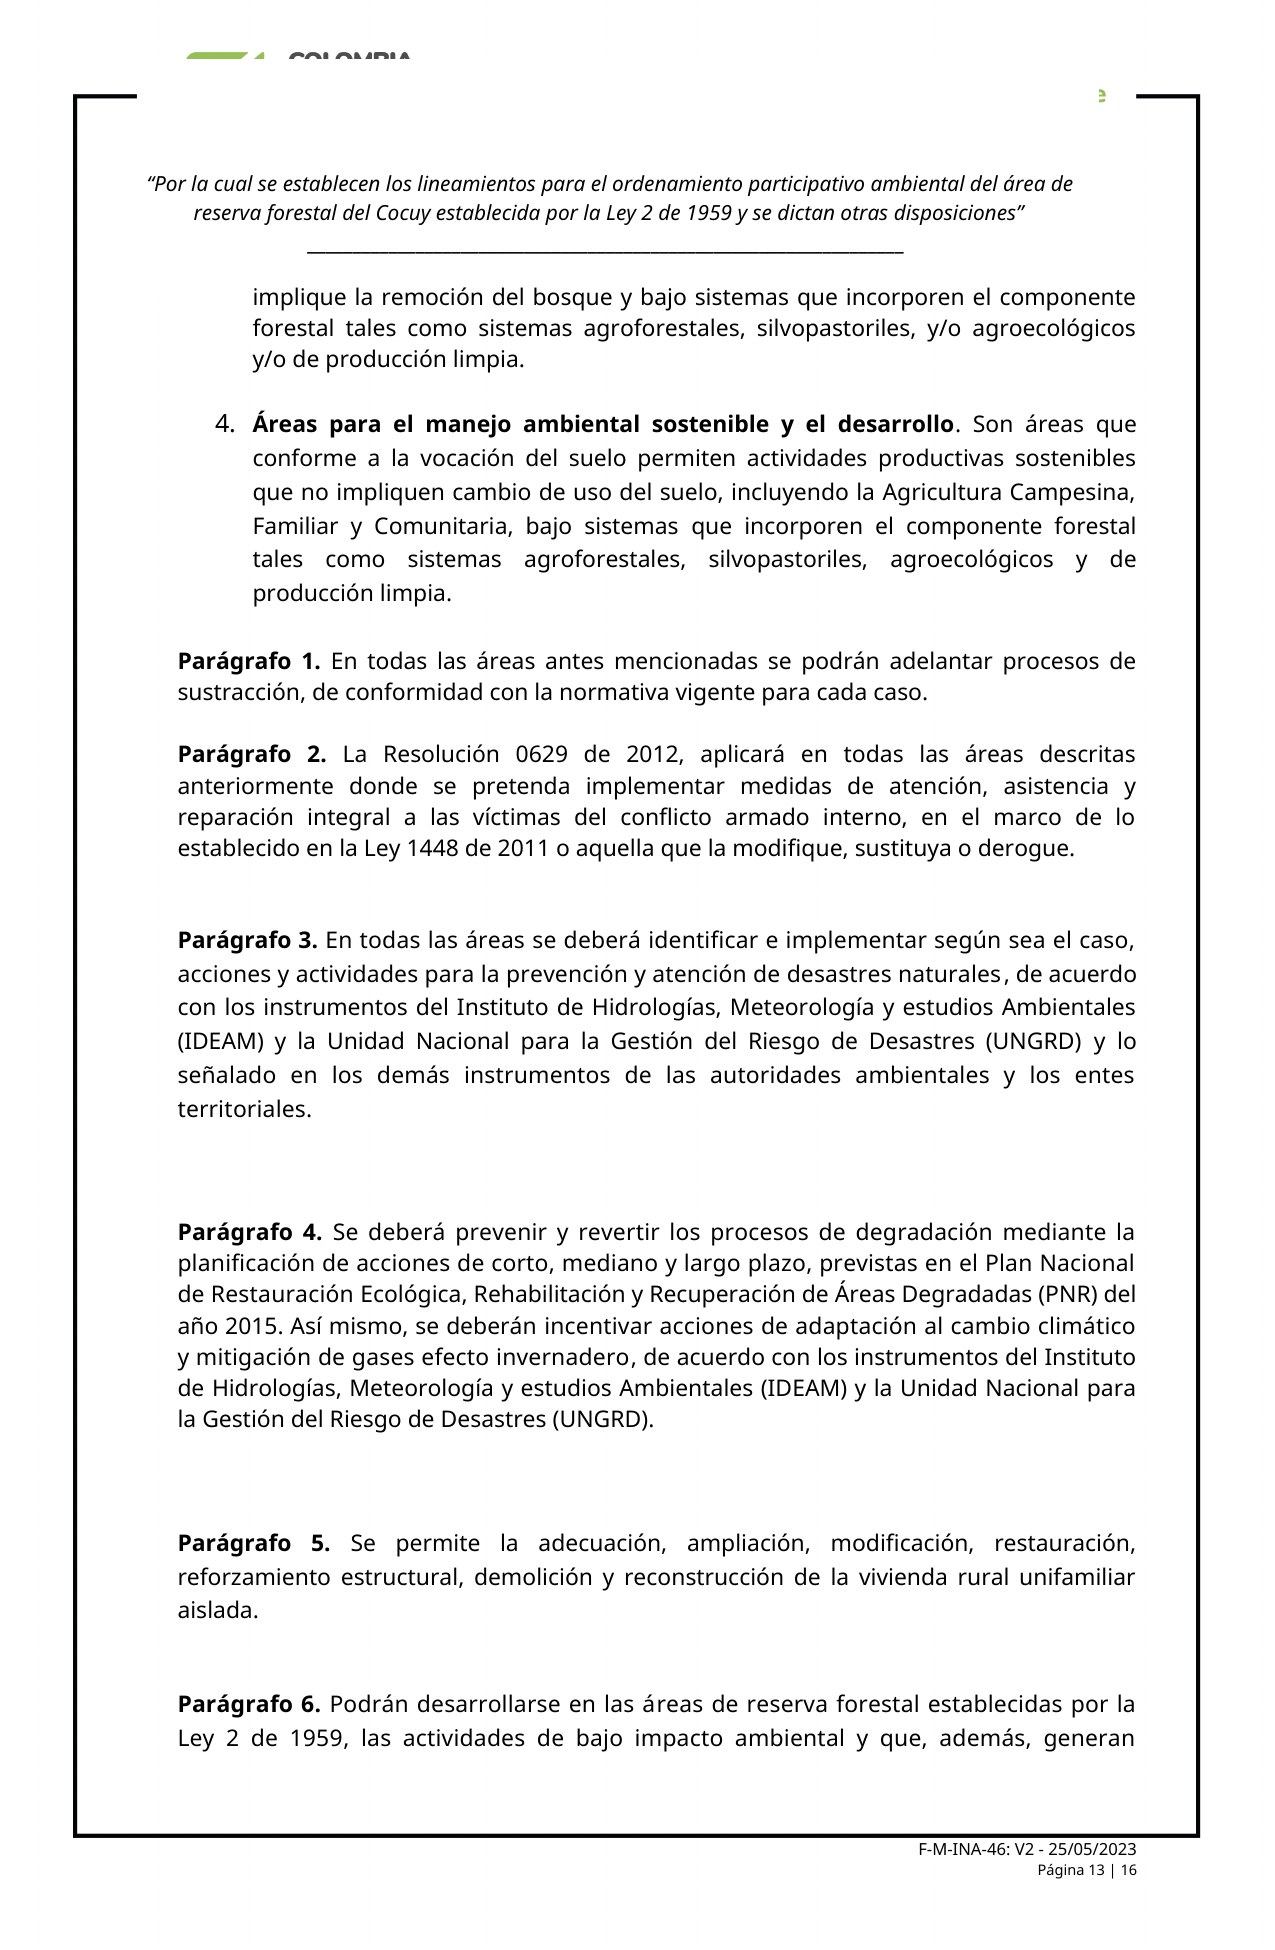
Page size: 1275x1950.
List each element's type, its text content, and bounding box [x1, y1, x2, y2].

text Parágrafo 4. Se deberá prevenir y revertir los procesos de degradación mediante la planificación de acciones de corto, mediano y largo plazo, previstas en el Plan Nacional de Restauración Ecológica, Rehabilitación y Recuperación de Áreas Degradadas (PNR) del año 2015. Así mismo, se deberán incentivar acciones de adaptación al cambio climático y mitigación de gases efecto invernadero, de acuerdo con los instrumentos del Instituto de Hidrologías, Meteorología y estudios Ambientales (IDEAM) y la Unidad Nacional para la Gestión del Riesgo de Desastres (UNGRD). [177, 1216, 1137, 1435]
text Parágrafo 2. La Resolución 0629 de 2012, aplicará en todas las áreas descritas anteriormente donde se pretenda implementar medidas de atención, asistencia y reparación integral a las víctimas del conflicto armado interno, en el marco de lo establecido en la Ley 1448 de 2011 o aquella que la modifique, sustituya o derogue. [177, 738, 1137, 863]
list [215, 281, 1137, 374]
list Áreas para el manejo ambiental sostenible y el desarrollo. Son áreas que conforme a la vocación del suelo permiten actividades productivas sostenibles que no impliquen cambio de uso del suelo, incluyendo la Agricultura Campesina, Familiar y Comunitaria, bajo sistemas que incorporen el componente forestal tales como sistemas agroforestales, silvopastoriles, agroecológicos y de producción limpia. [215, 406, 1137, 608]
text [177, 1688, 1137, 1753]
text Parágrafo 1. En todas las áreas antes mencionadas se podrán adelantar procesos de sustracción, de conformidad con la normativa vigente para cada caso. [177, 645, 1137, 707]
text Parágrafo 5. Se permite la adecuación, ampliación, modificación, restauración, reforzamiento estructural, demolición y reconstrucción de la vivienda rural unifamiliar aislada. [177, 1527, 1137, 1626]
picture [11, 0, 1264, 1945]
text Parágrafo 3. En todas las áreas se deberá identificar e implementar según sea el caso, acciones y actividades para la prevención y atención de desastres naturales, de acuerdo con los instrumentos del Instituto de Hidrologías, Meteorología y estudios Ambientales (IDEAM) y la Unidad Nacional para la Gestión del Riesgo de Desastres (UNGRD) y lo señalado en los demás instrumentos de las autoridades ambientales y los entes territoriales. [177, 924, 1137, 1124]
